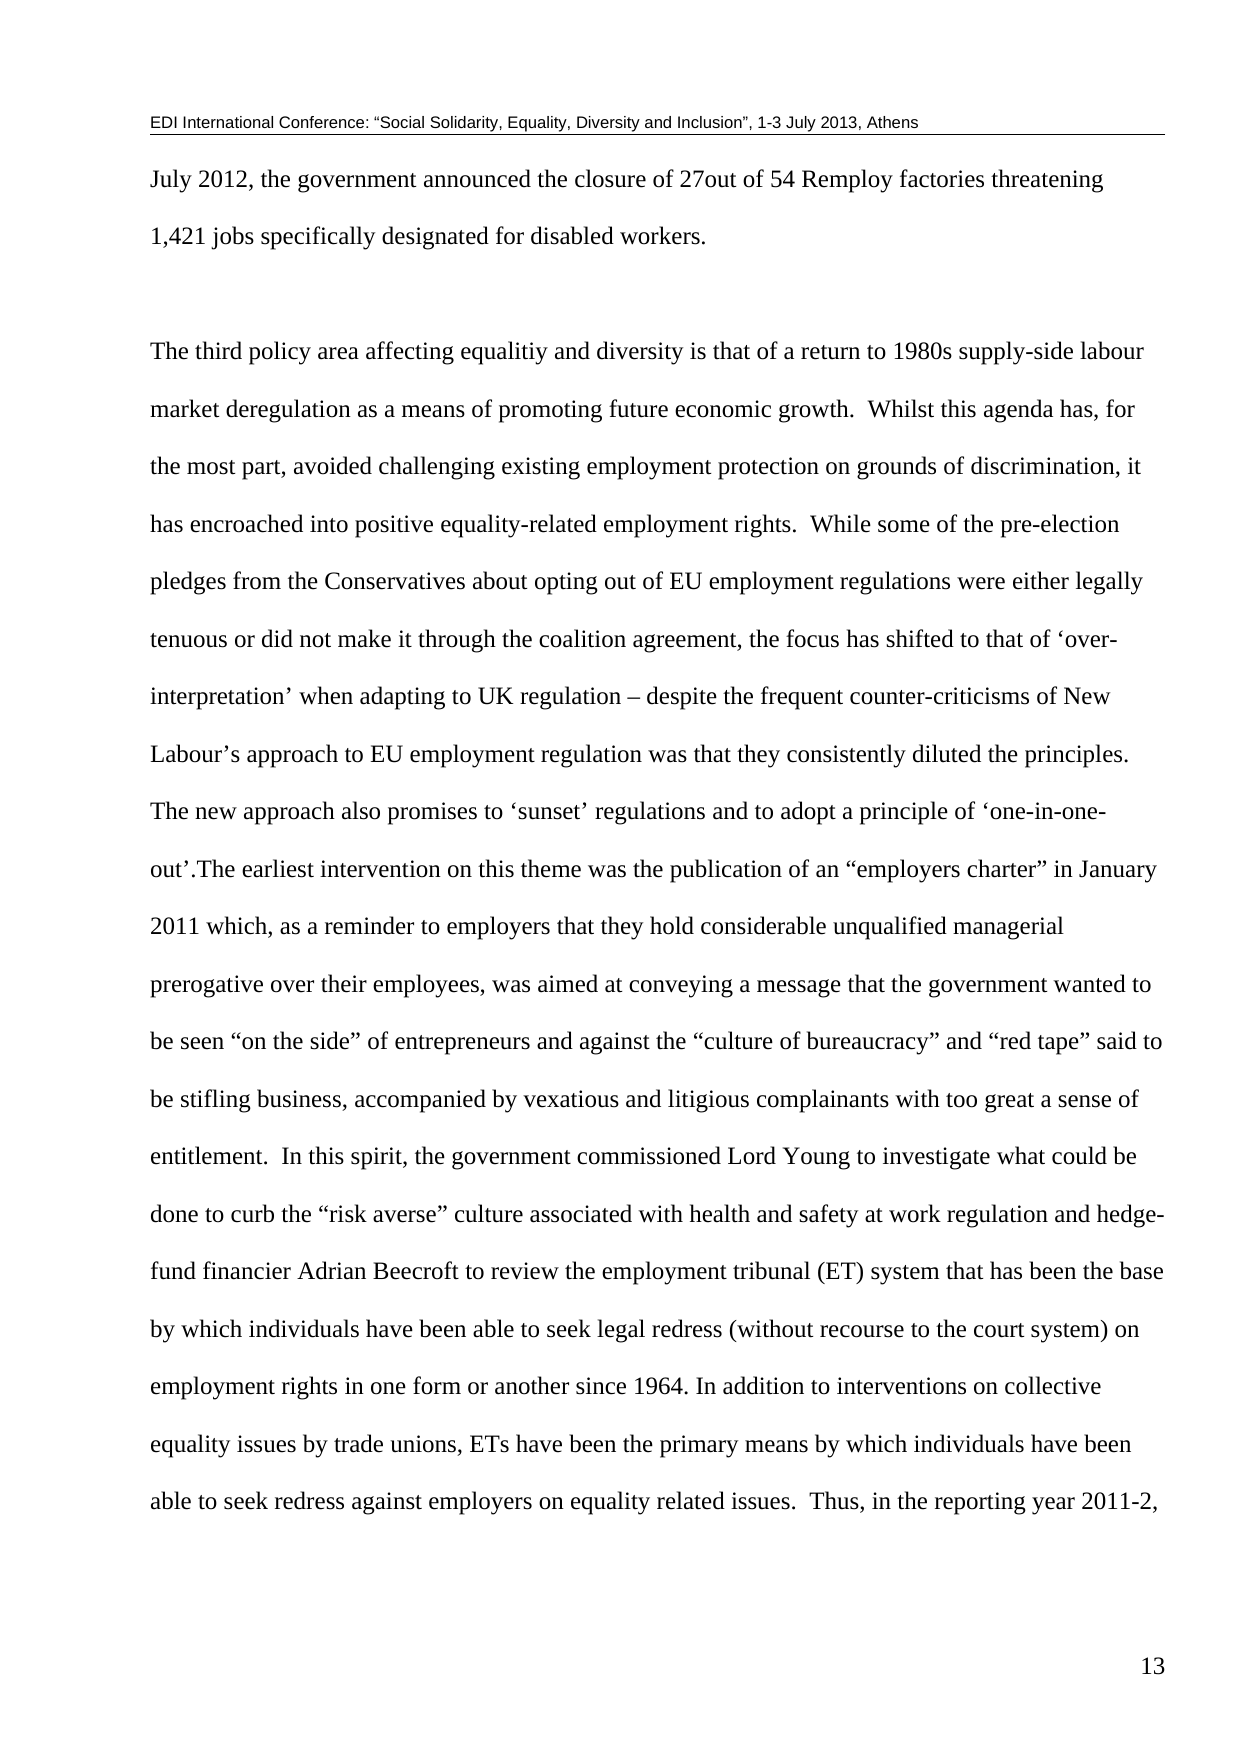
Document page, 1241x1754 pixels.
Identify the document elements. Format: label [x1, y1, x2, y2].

text [150, 164, 1165, 250]
text [150, 336, 1165, 1515]
